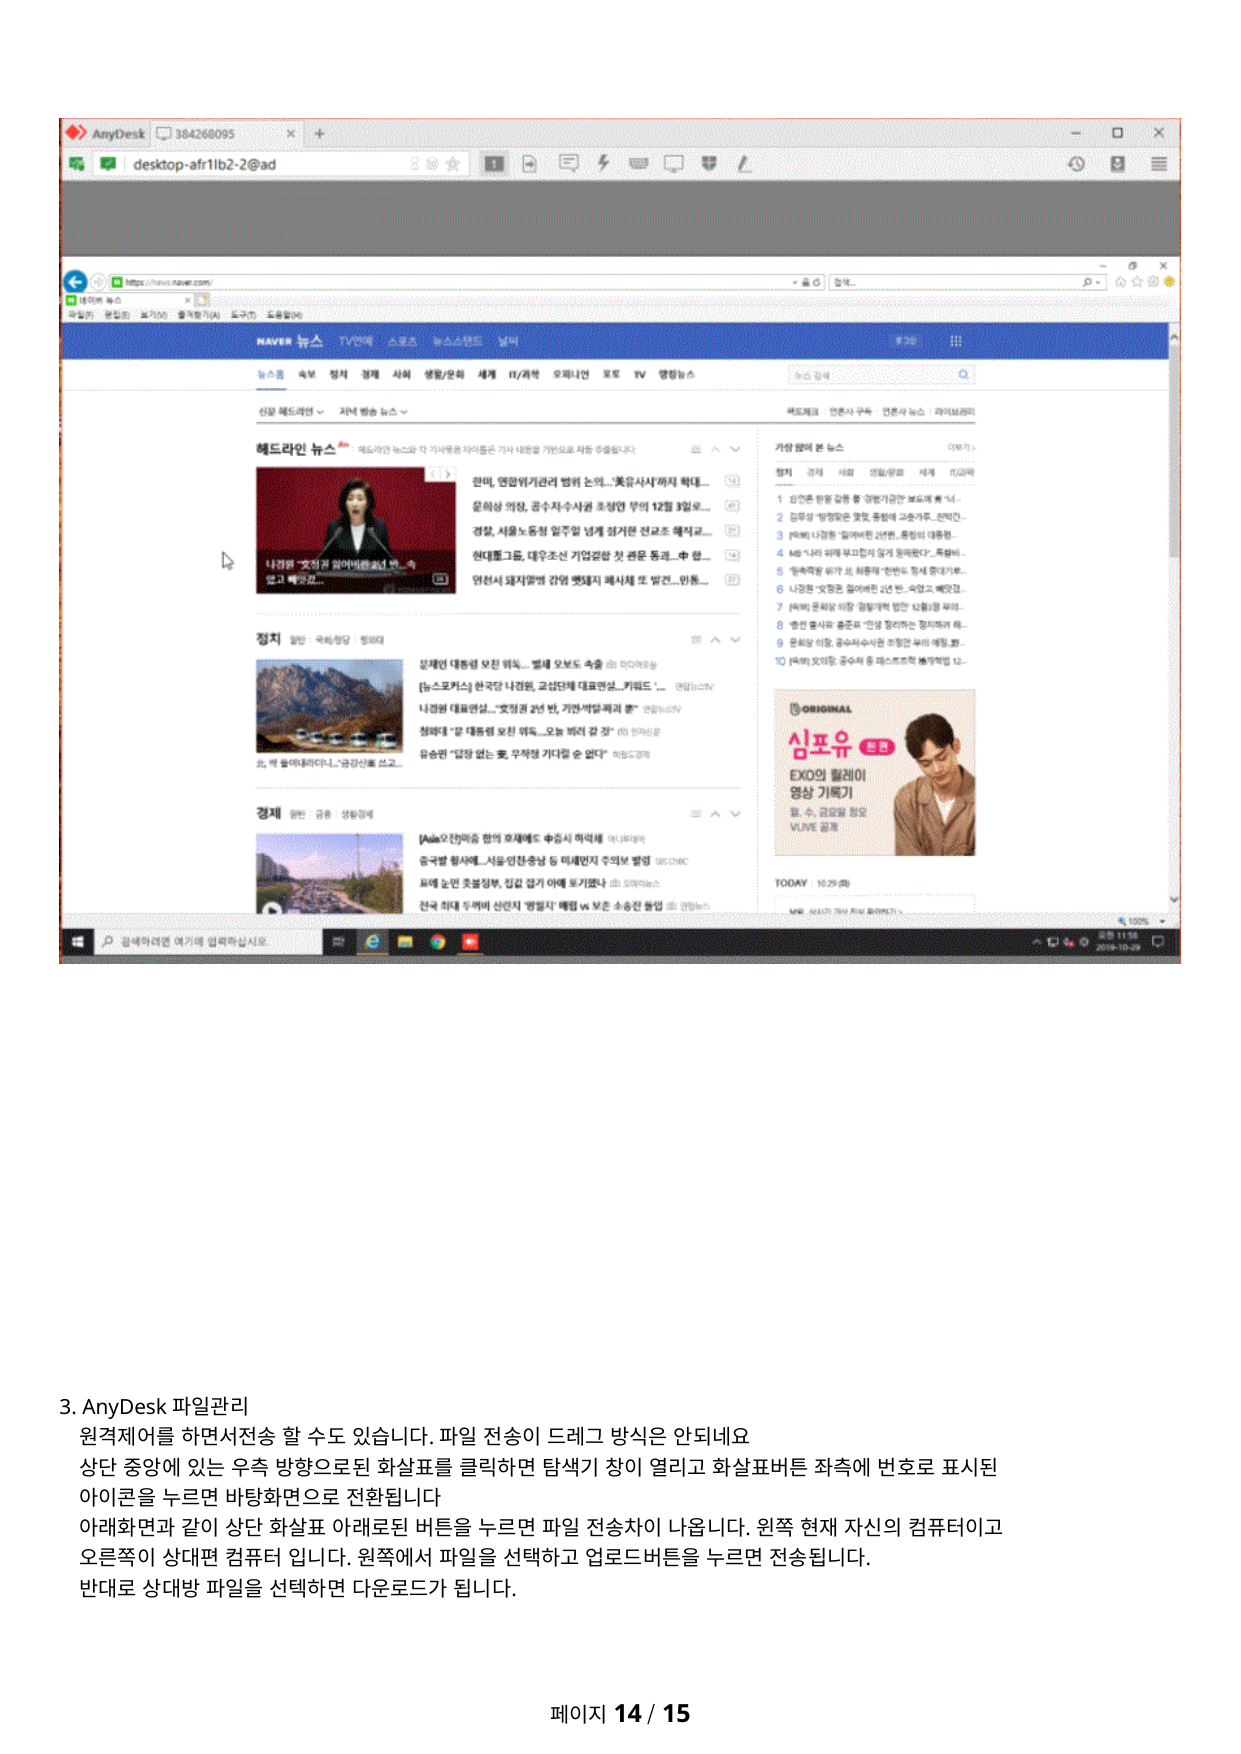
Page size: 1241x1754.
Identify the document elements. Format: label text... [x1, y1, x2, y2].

text 상단 중앙에 있는 우측 방향으로된 화살표를 클릭하면 탐색기 창이 열리고 화살표버튼 좌측에 번호로 표시된 [59, 1451, 1181, 1481]
text 원격제어를 하면서전송 할 수도 있습니다. 파일 전송이 드레그 방식은 안되네요 [59, 1420, 1181, 1451]
text 반대로 상대방 파일을 선텍하면 다운로드가 됩니다. [59, 1572, 1181, 1602]
text 아래화면과 같이 상단 화살표 아래로된 버튼을 누르면 파일 전송차이 나옵니다. 윈쪽 현재 자신의 컴퓨터이고 [59, 1511, 1181, 1541]
text 3. AnyDesk 파일관리 [59, 1390, 1181, 1420]
picture [59, 118, 1182, 964]
text 오른쪽이 상대편 컴퓨터 입니다. 원쪽에서 파일을 선택하고 업로드버튼을 누르면 전송됩니다. [59, 1541, 1181, 1572]
text 아이콘을 누르면 바탕화면으로 전환됩니다 [59, 1481, 1181, 1511]
